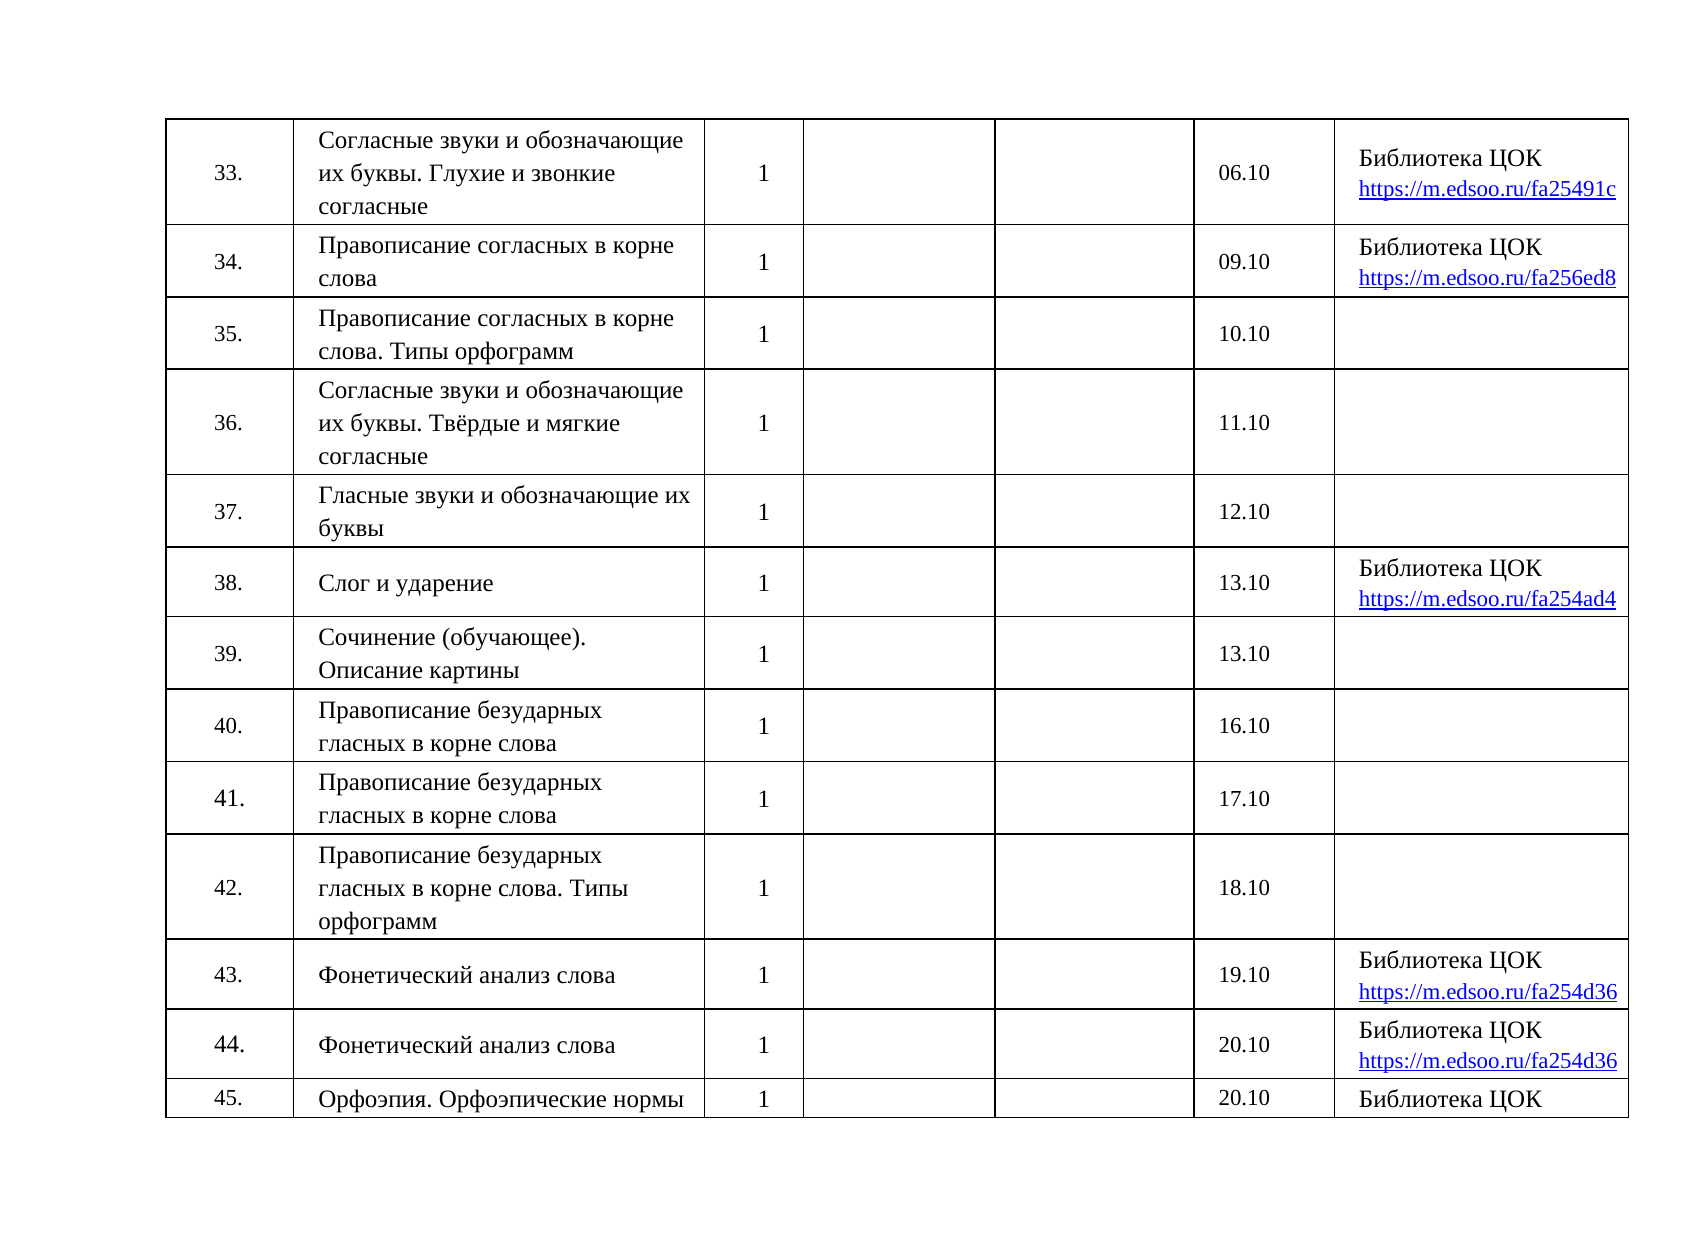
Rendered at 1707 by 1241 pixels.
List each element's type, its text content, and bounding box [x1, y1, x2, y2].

table_cell [167, 370, 293, 474]
table_cell 1 [705, 762, 803, 833]
table_cell 1 [705, 835, 803, 938]
table_cell Правописание безударных гласных в корне слова [294, 762, 704, 833]
table_cell [804, 298, 994, 368]
table_cell [996, 298, 1193, 368]
table_cell [1335, 835, 1628, 938]
table_cell [167, 762, 293, 833]
table_cell [804, 762, 994, 833]
table_cell [804, 1079, 994, 1117]
table_cell [167, 940, 293, 1008]
table_cell 1 [705, 1079, 803, 1117]
table_cell [804, 120, 994, 223]
table_cell [996, 690, 1193, 761]
table_cell Библиотека ЦОК https://m.edsoo.ru/fa254d36 [1335, 1010, 1628, 1077]
table_cell Библиотека ЦОК https://m.edsoo.ru/fa256ed8 [1335, 225, 1628, 296]
table_cell [167, 617, 293, 688]
table_cell 1 [705, 940, 803, 1008]
table_cell [804, 548, 994, 616]
table_cell [996, 548, 1193, 616]
table_cell [996, 370, 1193, 474]
table_cell Гласные звуки и обозначающие их буквы [294, 475, 704, 546]
table_cell [1335, 690, 1628, 761]
table_cell Библиотека ЦОК https://m.edsoo.ru/fa254ad4 [1335, 548, 1628, 616]
table_cell 1 [705, 1010, 803, 1077]
table_cell [804, 835, 994, 938]
table_cell [167, 835, 293, 938]
table_cell 20.10 [1195, 1079, 1334, 1117]
table_cell 13.10 [1195, 617, 1334, 688]
table_cell [804, 225, 994, 296]
table_cell [1335, 298, 1628, 368]
table_cell [996, 617, 1193, 688]
table_cell [996, 225, 1193, 296]
table_cell 09.10 [1195, 225, 1334, 296]
table_cell Фонетический анализ слова [294, 940, 704, 1008]
table_cell Правописание согласных в корне слова [294, 225, 704, 296]
table_cell 1 [705, 617, 803, 688]
table_cell 1 [705, 225, 803, 296]
table_cell [996, 940, 1193, 1008]
table_cell 18.10 [1195, 835, 1334, 938]
table_cell Слог и ударение [294, 548, 704, 616]
table_cell [996, 1079, 1193, 1117]
table_cell [167, 120, 293, 223]
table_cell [294, 1079, 704, 1117]
table_cell Согласные звуки и обозначающие их буквы. Твёрдые и мягкие согласные [294, 370, 704, 474]
table_cell Сочинение (обучающее). Описание картины [294, 617, 704, 688]
table_cell Библиотека ЦОК https://m.edsoo.ru/fa25491c [1335, 120, 1628, 223]
table_cell [167, 690, 293, 761]
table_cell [1335, 1079, 1628, 1117]
table_cell [996, 1010, 1193, 1077]
table_cell [996, 762, 1193, 833]
table_cell [804, 690, 994, 761]
table_cell 11.10 [1195, 370, 1334, 474]
table_cell 1 [705, 370, 803, 474]
table_cell [996, 835, 1193, 938]
table_cell [804, 475, 994, 546]
table_cell [804, 940, 994, 1008]
table_cell 1 [705, 298, 803, 368]
table_cell [996, 120, 1193, 223]
table_cell 13.10 [1195, 548, 1334, 616]
table_cell [1335, 370, 1628, 474]
table_cell 1 [705, 120, 803, 223]
table_cell Правописание согласных в корне слова. Типы орфограмм [294, 298, 704, 368]
table_cell [167, 548, 293, 616]
table_cell [1335, 762, 1628, 833]
table_cell 06.10 [1195, 120, 1334, 223]
table_cell 12.10 [1195, 475, 1334, 546]
table_cell [804, 1010, 994, 1077]
table_cell Согласные звуки и обозначающие их буквы. Глухие и звонкие согласные [294, 120, 704, 223]
table_cell [167, 298, 293, 368]
table_cell 17.10 [1195, 762, 1334, 833]
table_cell [167, 1010, 293, 1077]
table_cell 20.10 [1195, 1010, 1334, 1077]
table_cell [804, 370, 994, 474]
table_cell [167, 1079, 293, 1117]
table_cell [804, 617, 994, 688]
table_cell [167, 475, 293, 546]
table_cell 16.10 [1195, 690, 1334, 761]
table_cell 19.10 [1195, 940, 1334, 1008]
table_cell Фонетический анализ слова [294, 1010, 704, 1077]
table_cell [1335, 475, 1628, 546]
table_cell Библиотека ЦОК https://m.edsoo.ru/fa254d36 [1335, 940, 1628, 1008]
table_cell Правописание безударных гласных в корне слова [294, 690, 704, 761]
table_cell 1 [705, 548, 803, 616]
table_cell 1 [705, 475, 803, 546]
table_cell [167, 225, 293, 296]
table_cell Правописание безударных гласных в корне слова. Типы орфограмм [294, 835, 704, 938]
table_cell 1 [705, 690, 803, 761]
table_cell 10.10 [1195, 298, 1334, 368]
table_cell [1335, 617, 1628, 688]
table_cell [996, 475, 1193, 546]
